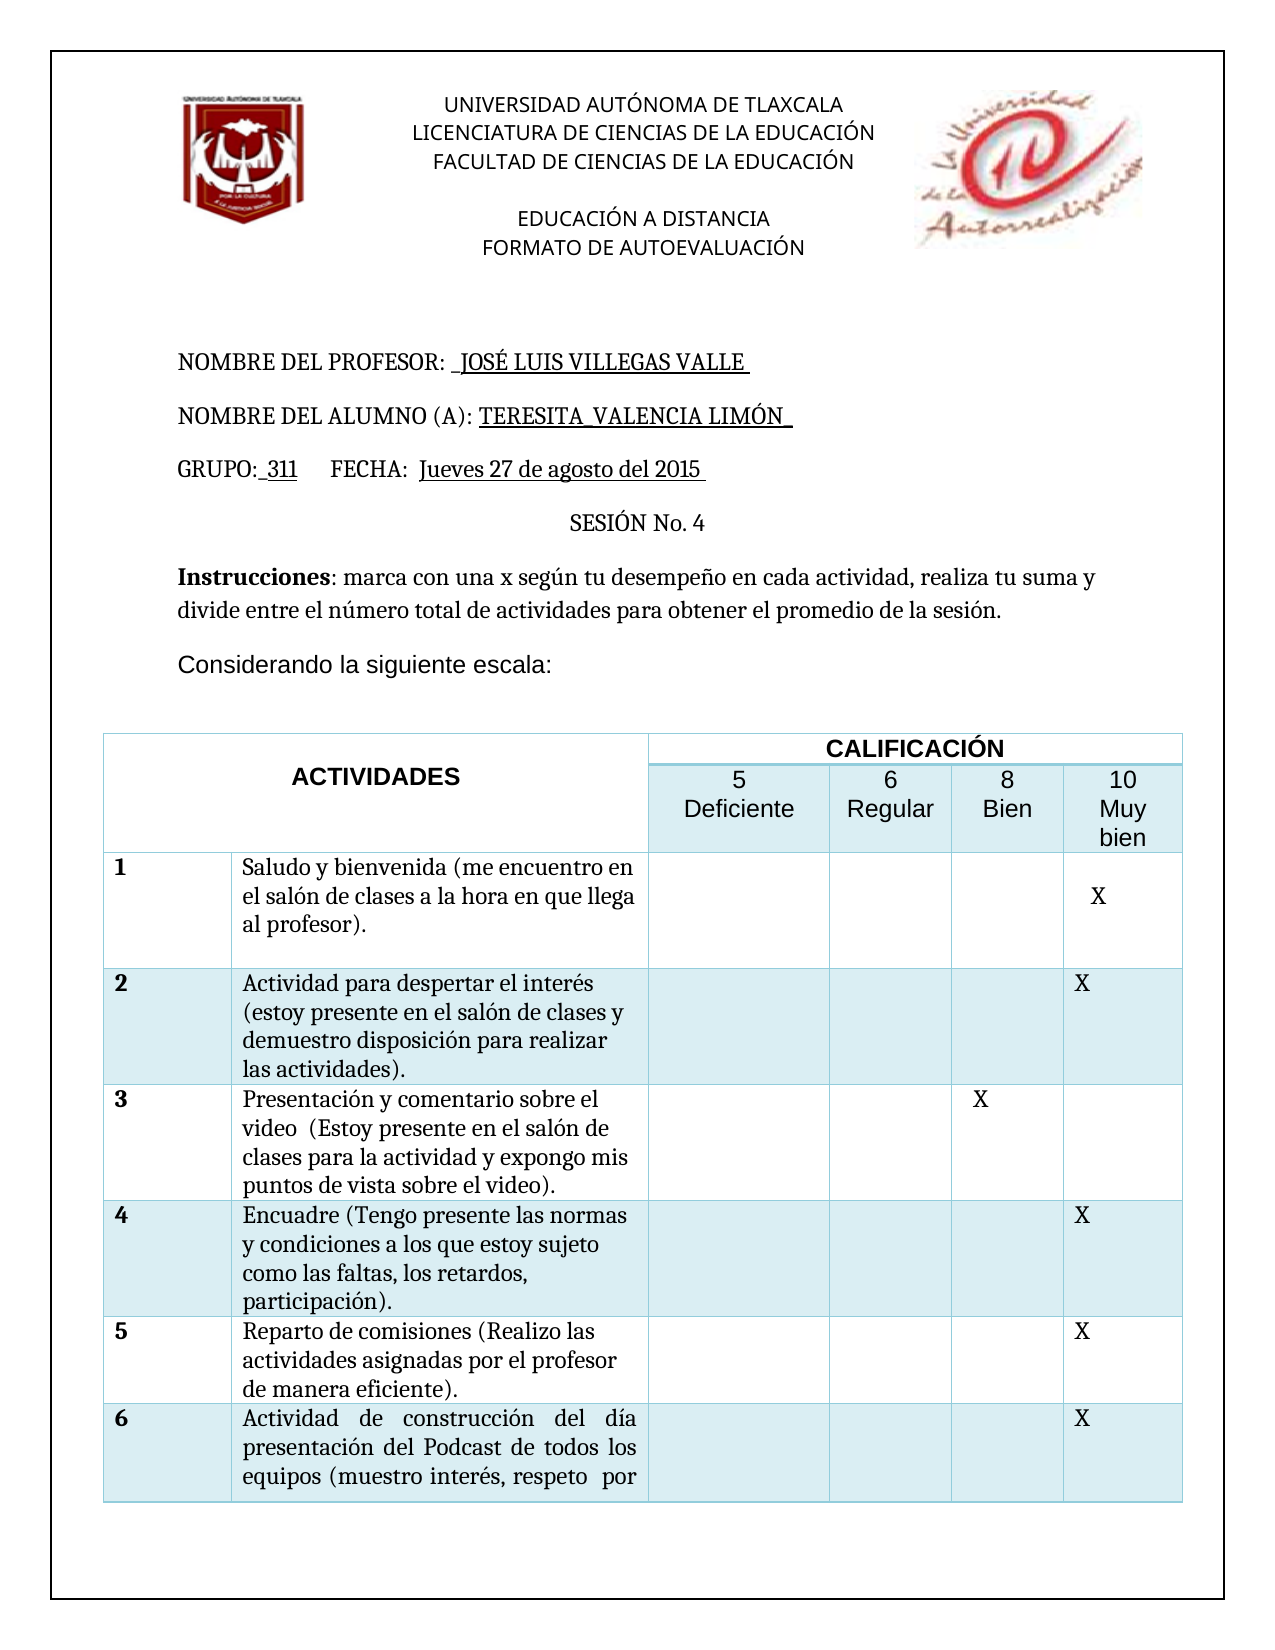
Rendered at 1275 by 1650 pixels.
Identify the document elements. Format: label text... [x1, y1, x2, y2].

table_cell 5 Deficiente [649, 766, 829, 852]
table_cell [952, 969, 1063, 1084]
table_cell 1 [104, 853, 231, 968]
table_header UNIVERSIDAD AUTÓNOMA DE TLAXCALA [384, 90, 903, 118]
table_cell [232, 1404, 648, 1501]
table_cell [649, 1201, 829, 1316]
table_cell [952, 1201, 1063, 1316]
table_cell [830, 969, 951, 1084]
text Considerando la siguiente escala: [177, 650, 1098, 679]
table_cell X [952, 1085, 1063, 1200]
table_cell [952, 1404, 1063, 1501]
text SESIÓN No. 4 [177, 509, 1098, 538]
picture [914, 90, 1143, 249]
table_cell EDUCACIÓN A DISTANCIA FORMATO DE AUTOEVALUACIÓN [384, 176, 903, 289]
table_cell FACULTAD DE CIENCIAS DE LA EDUCACIÓN [384, 148, 903, 176]
table_cell 6 Regular [830, 766, 951, 852]
table_cell X [1064, 853, 1182, 968]
table_cell 5 [104, 1317, 231, 1403]
table_cell [1064, 1085, 1182, 1200]
table_cell X [1064, 1201, 1182, 1316]
table_cell LICENCIATURA DE CIENCIAS DE LA EDUCACIÓN [384, 119, 903, 147]
table_cell Encuadre (Tengo presente las normas y condiciones a los que estoy sujeto como las faltas, los retardos, participación). [232, 1201, 648, 1316]
table_cell [830, 1404, 951, 1501]
table_cell Reparto de comisiones (Realizo las actividades asignadas por el profesor de manera eficiente). [232, 1317, 648, 1403]
table_cell 10 Muy bien [1064, 766, 1182, 852]
table_cell [952, 853, 1063, 968]
table_cell Saludo y bienvenida (me encuentro en el salón de clases a la hora en que llega al profesor). [232, 853, 648, 968]
table_header ACTIVIDADES [104, 734, 648, 852]
table_header [903, 90, 1167, 289]
table_cell Actividad para despertar el interés (estoy presente en el salón de clases y demuestro disposición para realizar las actividades). [232, 969, 648, 1084]
table_cell [649, 969, 829, 1084]
table_cell 4 [104, 1201, 231, 1316]
text GRUPO:_311 FECHA: Jueves 27 de agosto del 2015 [177, 455, 1098, 484]
text NOMBRE DEL PROFESOR: _JOSÉ LUIS VILLEGAS VALLE [177, 348, 1098, 376]
table_cell [830, 1085, 951, 1200]
table_cell 6 [104, 1404, 231, 1501]
table_cell [649, 1317, 829, 1403]
table_header [166, 90, 384, 289]
table_cell [830, 853, 951, 968]
table_cell 2 [104, 969, 231, 1084]
table_cell [952, 1317, 1063, 1403]
picture [177, 90, 310, 231]
table_cell [649, 1085, 829, 1200]
table_cell X [1064, 1404, 1182, 1501]
table_cell [830, 1201, 951, 1316]
table_cell Presentación y comentario sobre el video (Estoy presente en el salón de clases para la actividad y expongo mis puntos de vista sobre el video). [232, 1085, 648, 1200]
table_cell 8 Bien [952, 766, 1063, 852]
table_cell [649, 1404, 829, 1501]
table_cell [830, 1317, 951, 1403]
text Instrucciones: marca con una x según tu desempeño en cada actividad, realiza tu suma y divide entre el número total de actividades para obtener el promedio de la sesión. [177, 563, 1098, 625]
table_cell [649, 853, 829, 968]
table_cell X [1064, 1317, 1182, 1403]
table_cell 3 [104, 1085, 231, 1200]
text NOMBRE DEL ALUMNO (A): TERESITA_VALENCIA LIMÓN_ [177, 402, 1098, 430]
table_cell X [1064, 969, 1182, 1084]
table_header CALIFICACIÓN [649, 734, 1182, 762]
